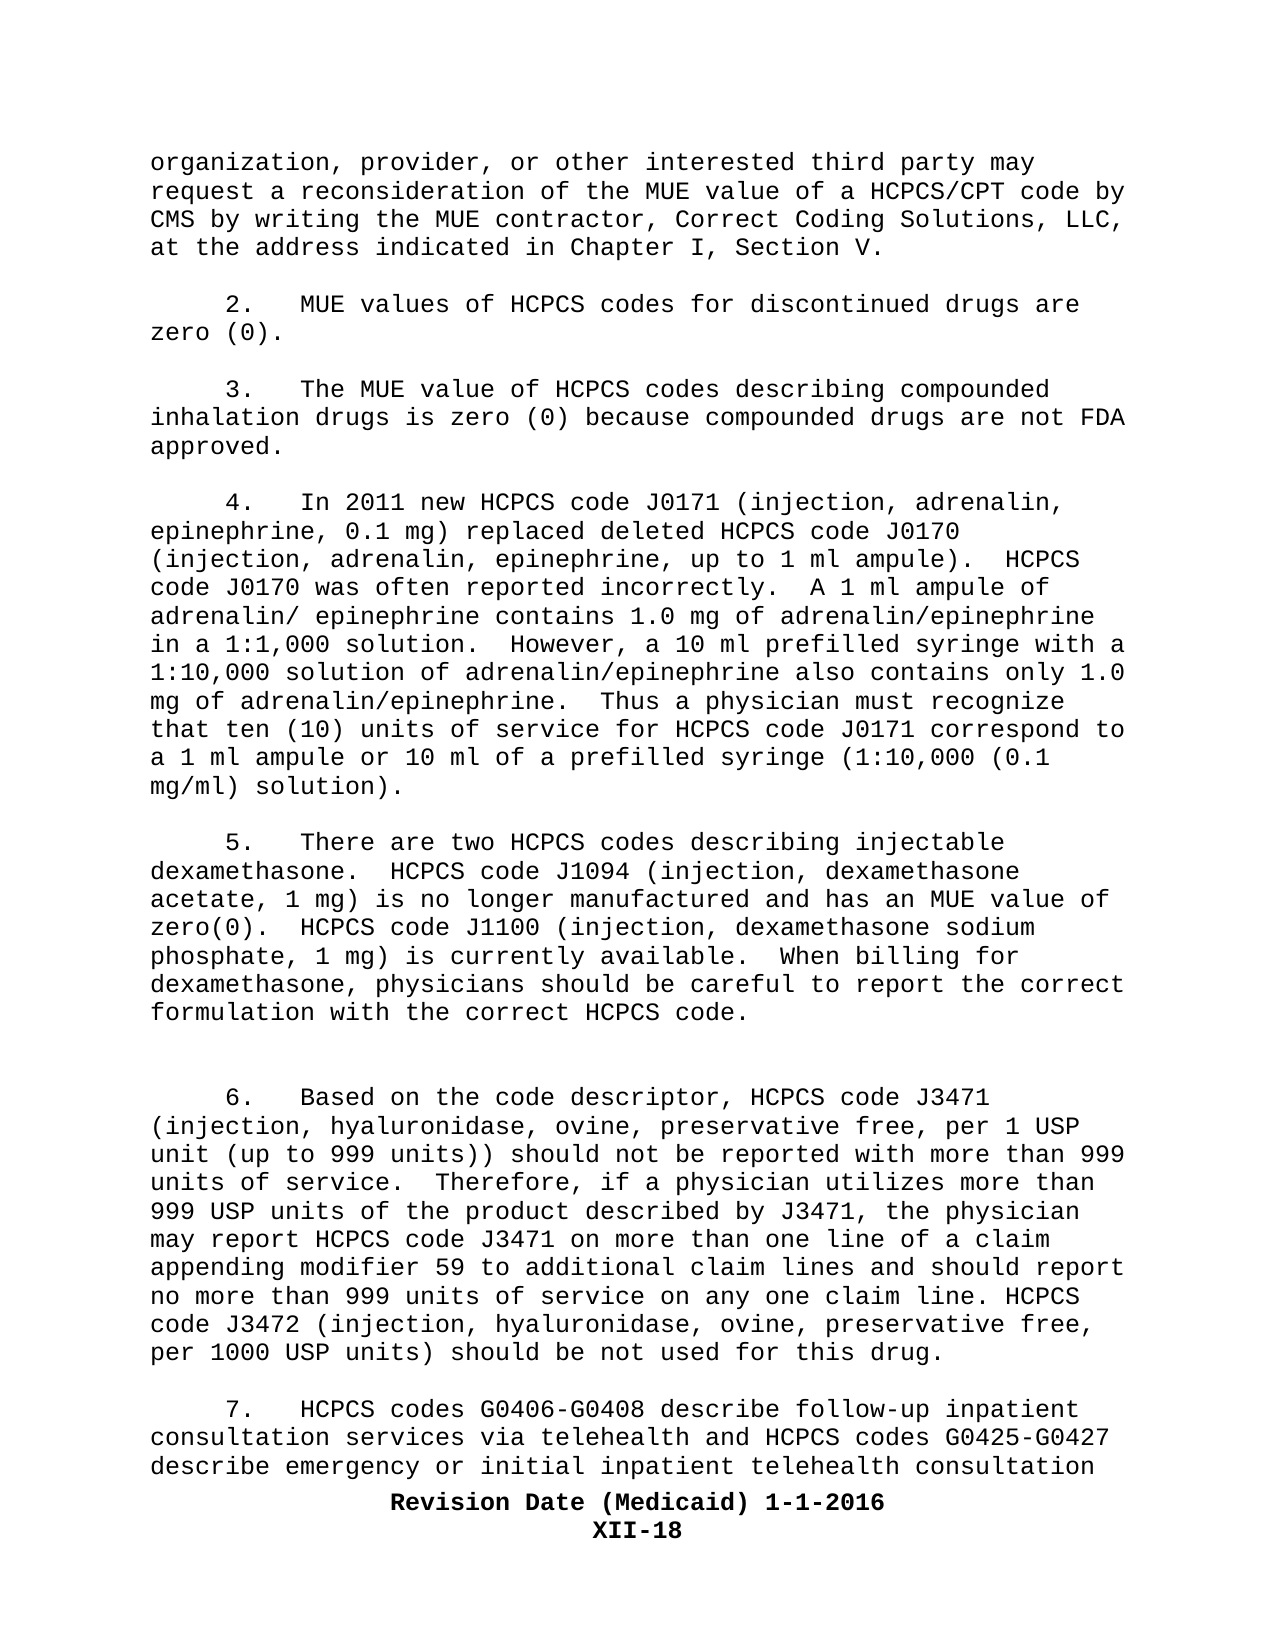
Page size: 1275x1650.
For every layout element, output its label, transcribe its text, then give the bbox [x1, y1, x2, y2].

list In 2011 new HCPCS code J0171 (injection, adrenalin, epinephrine, 0.1 mg) replaced deleted HCPCS code J0170 (injection, adrenalin, epinephrine, up to 1 ml ampule). HCPCS code J0170 was often reported incorrectly. A 1 ml ampule of adrenalin/ epinephrine contains 1.0 mg of adrenalin/epinephrine in a 1:1,000 solution. However, a 10 ml prefilled syringe with a 1:10,000 solution of adrenalin/epinephrine also contains only 1.0 mg of adrenalin/epinephrine. Thus a physician must recognize that ten (10) units of service for HCPCS code J0171 correspond to a 1 ml ampule or 10 ml of a prefilled syringe (1:10,000 (0.1 mg/ml) solution). [150, 490, 1125, 802]
list MUE values of HCPCS codes for discontinued drugs are zero (0). [150, 292, 1125, 348]
list Based on the code descriptor, HCPCS code J3471 (injection, hyaluronidase, ovine, preservative free, per 1 USP unit (up to 999 units)) should not be reported with more than 999 units of service. Therefore, if a physician utilizes more than 999 USP units of the product described by J3471, the physician may report HCPCS code J3471 on more than one line of a claim appending modifier 59 to additional claim lines and should report no more than 999 units of service on any one claim line. HCPCS code J3472 (injection, hyaluronidase, ovine, preservative free, per 1000 USP units) should be not used for this drug. [150, 1085, 1125, 1368]
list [150, 1397, 1125, 1482]
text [150, 150, 1125, 263]
list The MUE value of HCPCS codes describing compounded inhalation drugs is zero (0) because compounded drugs are not FDA approved. [150, 377, 1125, 462]
list There are two HCPCS codes describing injectable dexamethasone. HCPCS code J1094 (injection, dexamethasone acetate, 1 mg) is no longer manufactured and has an MUE value of zero(0). HCPCS code J1100 (injection, dexamethasone sodium phosphate, 1 mg) is currently available. When billing for dexamethasone, physicians should be careful to report the correct formulation with the correct HCPCS code. [150, 830, 1125, 1028]
